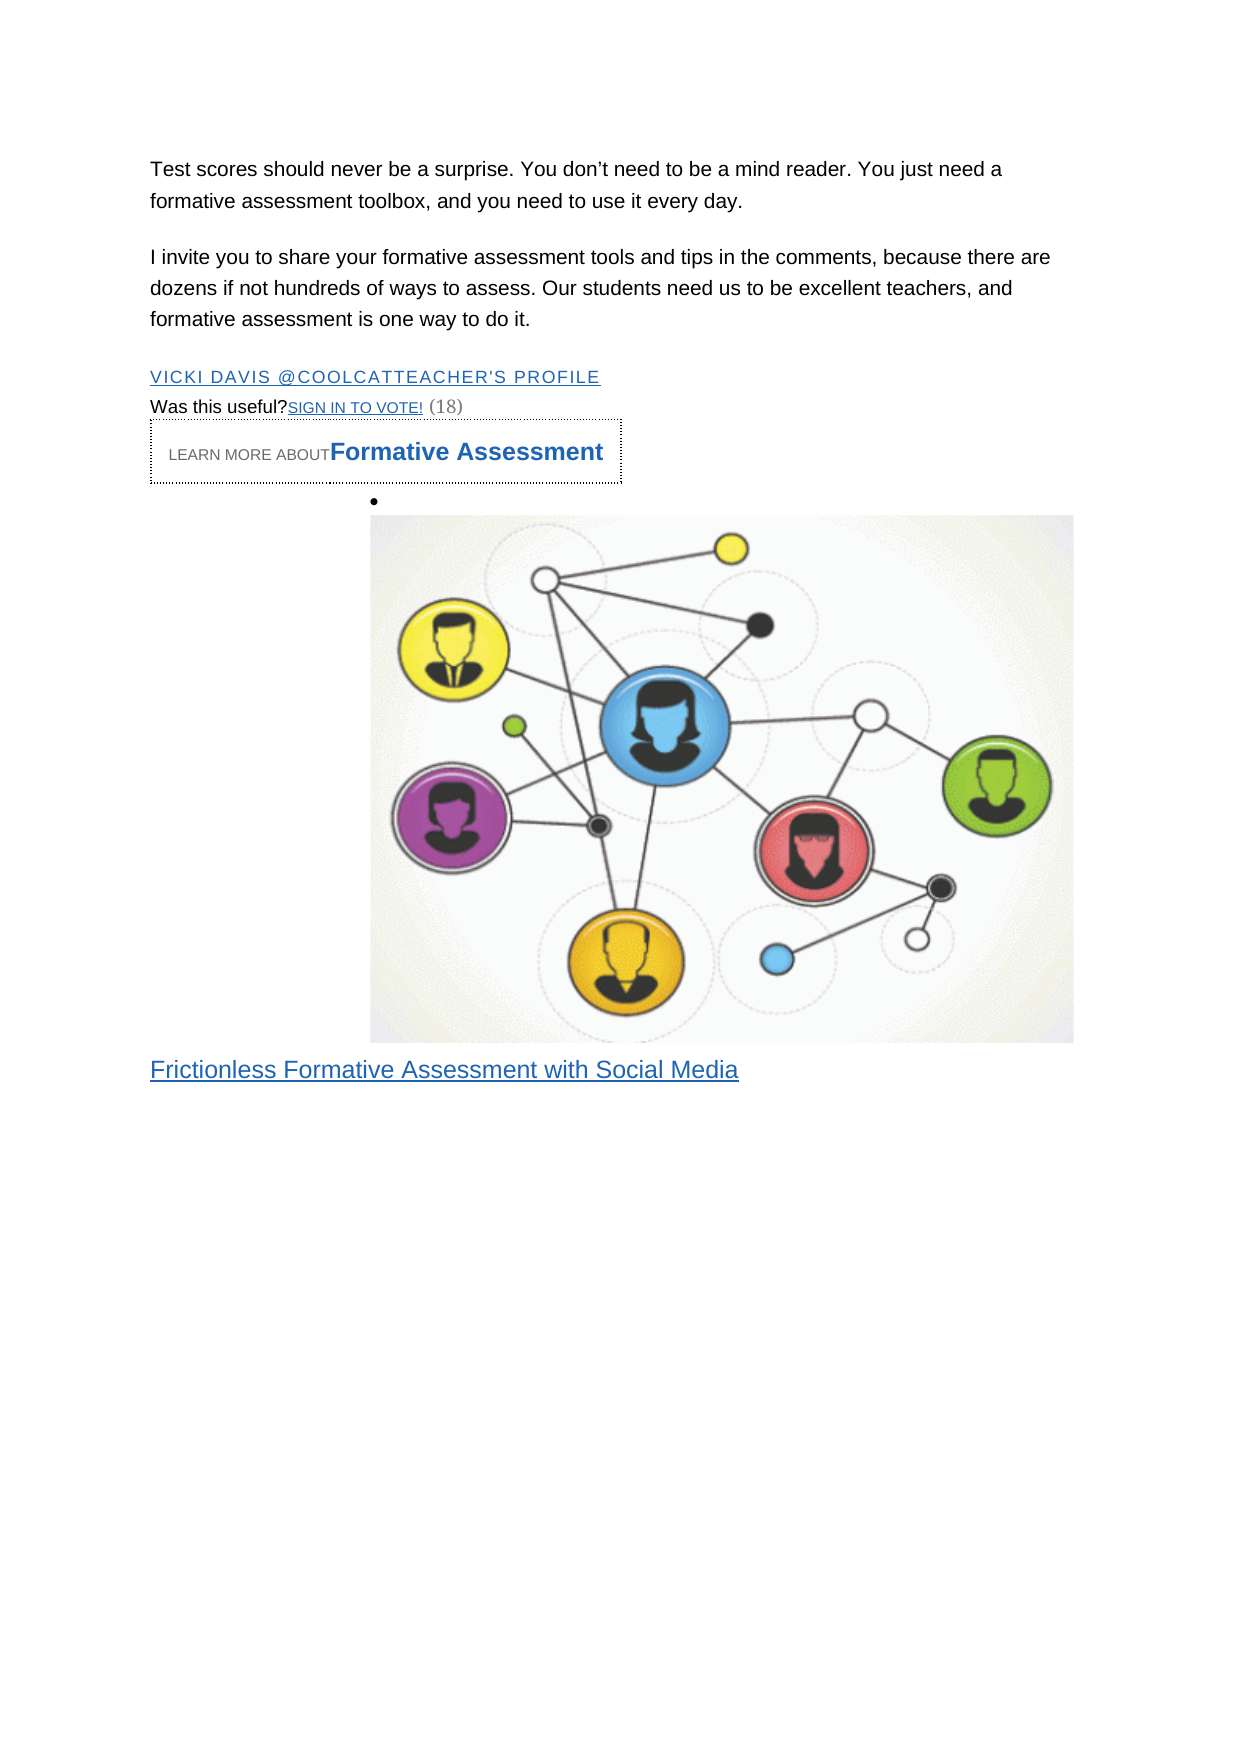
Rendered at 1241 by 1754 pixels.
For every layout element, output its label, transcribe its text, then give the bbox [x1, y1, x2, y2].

text I invite you to share your formative assessment tools and tips in the comments, because there are dozens if not hundreds of ways to assess. Our students need us to be excellent teachers, and formative assessment is one way to do it. [150, 237, 1090, 331]
text Was this useful?SIGN IN TO VOTE! (18) [150, 387, 1090, 419]
text LEARN MORE ABOUTFormative Assessment [150, 419, 1090, 484]
text Test scores should never be a surprise. You don’t need to be a mind reader. You just need a formative assessment toolbox, and you need to use it every day. [150, 150, 1090, 212]
text Frictionless Formative Assessment with Social Media [150, 1056, 1060, 1084]
text VICKI DAVIS @COOLCATTEACHER'S PROFILE [150, 356, 1090, 387]
picture [370, 515, 1074, 1043]
